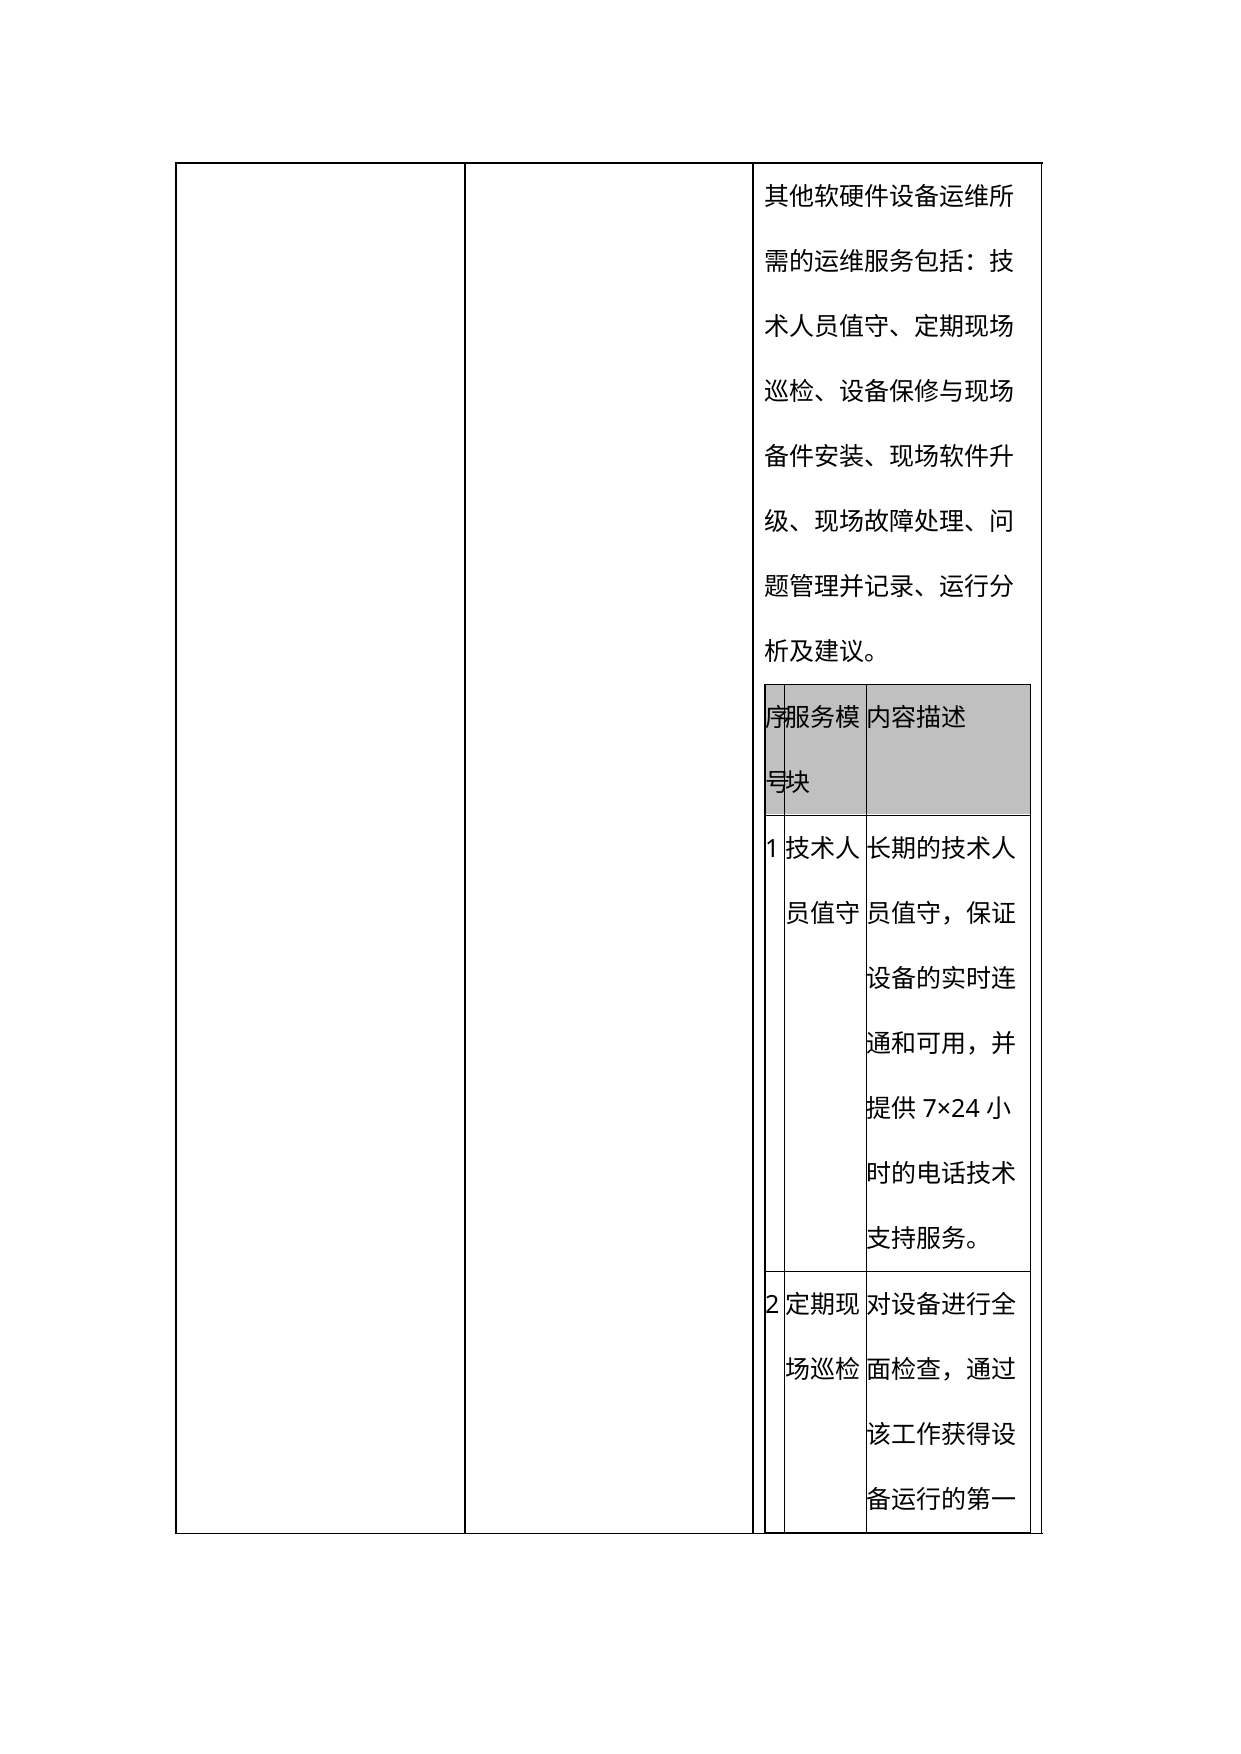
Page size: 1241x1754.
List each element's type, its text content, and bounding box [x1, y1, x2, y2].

table_cell ★ [466, 164, 752, 1533]
table_cell 1 [177, 164, 464, 1533]
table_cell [754, 164, 1041, 1533]
